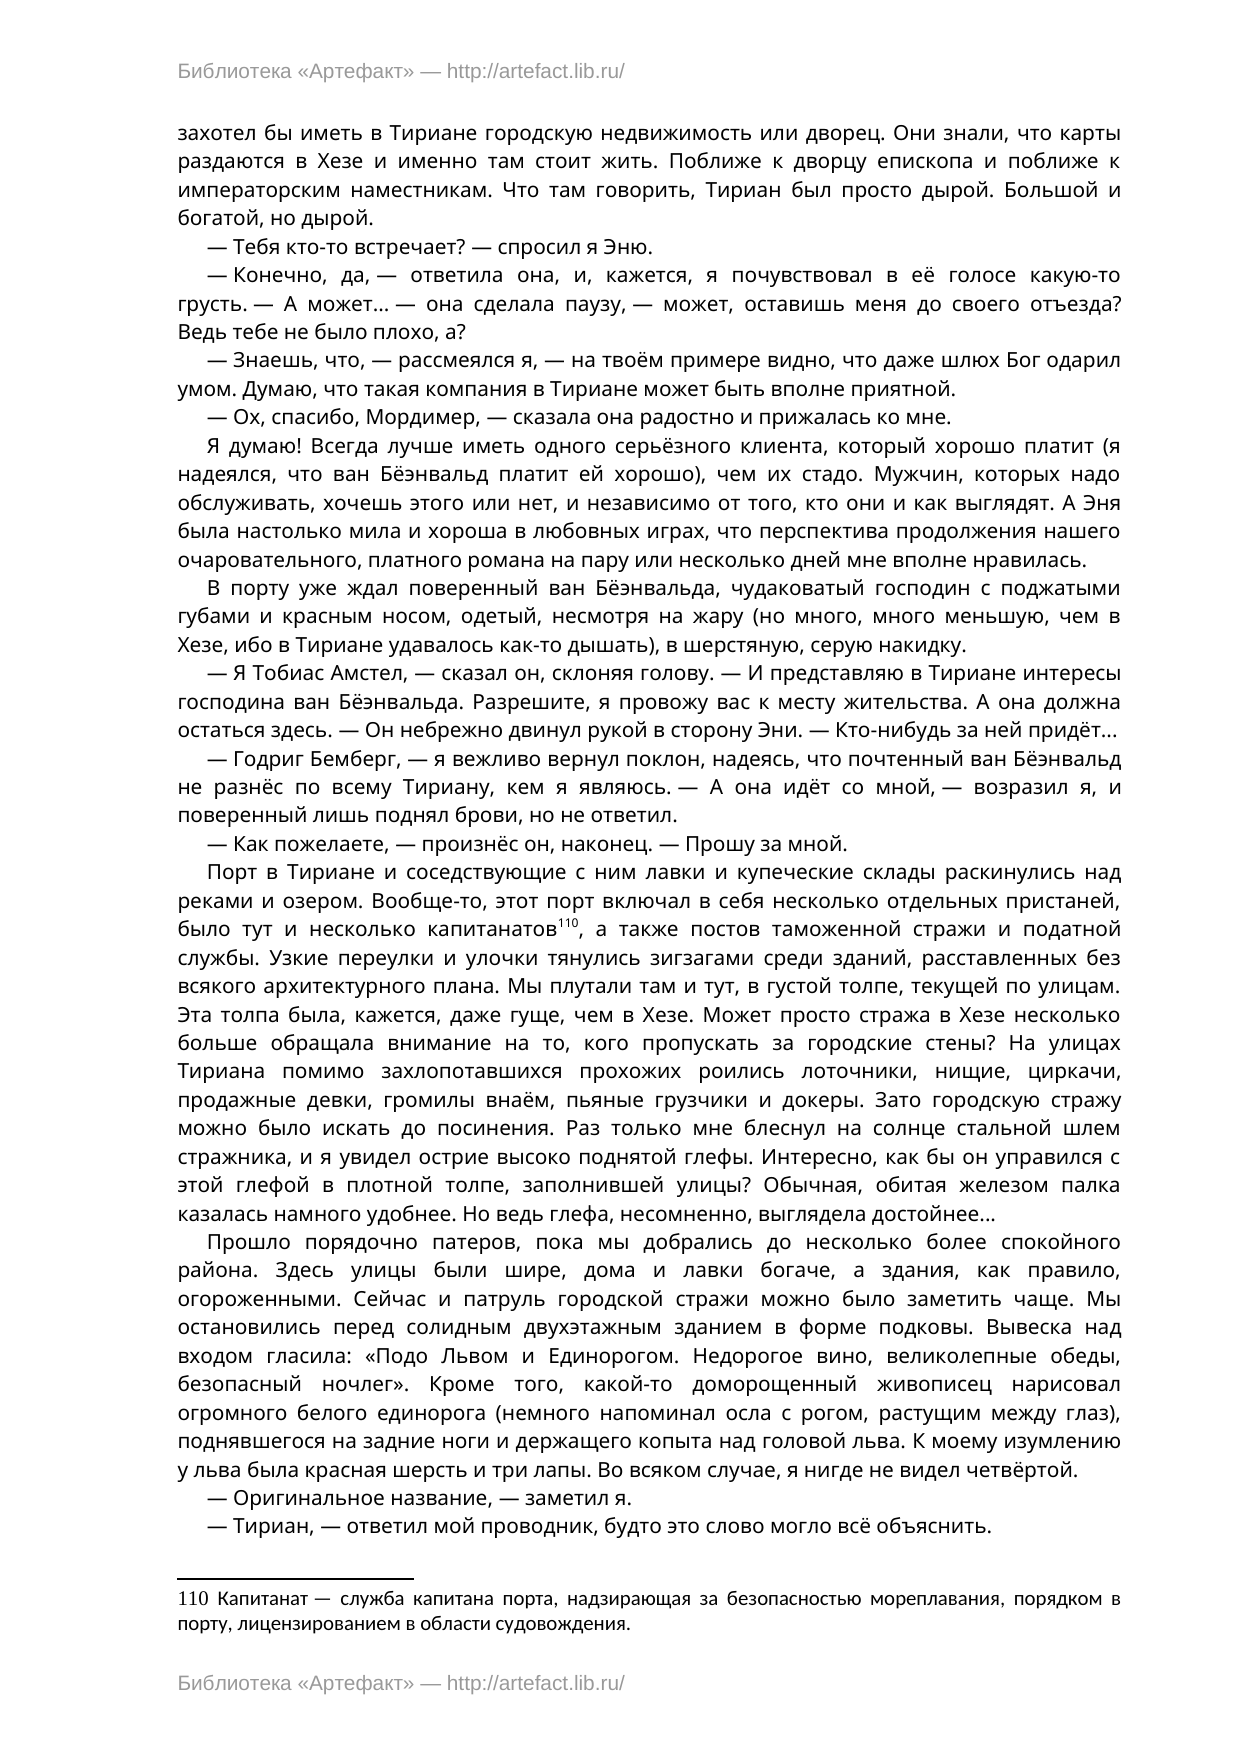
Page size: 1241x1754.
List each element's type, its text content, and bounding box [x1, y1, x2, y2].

text — Конечно, да, — ответила она, и, кажется, я почувствовал в её голосе какую-то грусть. — А может... — она сделала паузу, — может, оставишь меня до своего отъезда? Ведь тебе не было плохо, а? [177, 260, 1122, 346]
text — Ох, спасибо, Мордимер, — сказала она радостно и прижалась ко мне. [177, 402, 1122, 431]
text — Я Тобиас Амстел, — сказал он, склоняя голову. — И представляю в Тириане интересы господина ван Бёэнвальда. Разрешите, я провожу вас к месту жительства. А она должна остаться здесь. — Он небрежно двинул рукой в сторону Эни. — Кто-нибудь за ней придёт... [177, 658, 1122, 744]
text — Оригинальное название, — заметил я. [177, 1483, 1122, 1512]
text Порт в Тириане и соседствующие с ним лавки и купеческие склады раскинулись над реками и озером. Вообще-то, этот порт включал в себя несколько отдельных пристаней, было тут и несколько капитанатов, а также постов таможенной стражи и податной службы. Узкие переулки и улочки тянулись зигзагами среди зданий, расставленных без всякого архитектурного плана. Мы плутали там и тут, в густой толпе, текущей по улицам. Эта толпа была, кажется, даже гуще, чем в Хезе. Может просто стража в Хезе несколько больше обращала внимание на то, кого пропускать за городские стены? На улицах Тириана помимо захлопотавшихся прохожих роились лоточники, нищие, циркачи, продажные девки, громилы внаём, пьяные грузчики и докеры. Зато городскую стражу можно было искать до посинения. Раз только мне блеснул на солнце стальной шлем стражника, и я увидел острие высоко поднятой глефы. Интересно, как бы он управился с этой глефой в плотной толпе, заполнившей улицы? Обычная, обитая железом палка казалась намного удобнее. Но ведь глефа, несомненно, выглядела достойнее... [177, 857, 1122, 1227]
text — Знаешь, что, — рассмеялся я, — на твоём примере видно, что даже шлюх Бог одарил умом. Думаю, что такая компания в Тириане может быть вполне приятной. [177, 346, 1122, 402]
text — Тебя кто-то встречает? — спросил я Эню. [177, 232, 1122, 260]
text — Годриг Бемберг, — я вежливо вернул поклон, надеясь, что почтенный ван Бёэнвальд не разнёс по всему Тириану, кем я являюсь. — А она идёт со мной, — возразил я, и поверенный лишь поднял брови, но не ответил. [177, 744, 1122, 829]
text — Как пожелаете, — произнёс он, наконец. — Прошу за мной. [177, 829, 1122, 857]
text Прошло порядочно патеров, пока мы добрались до несколько более спокойного района. Здесь улицы были шире, дома и лавки богаче, а здания, как правило, огороженными. Сейчас и патруль городской стражи можно было заметить чаще. Мы остановились перед солидным двухэтажным зданием в форме подковы. Вывеска над входом гласила: «Подо Львом и Единорогом. Недорогое вино, великолепные обеды, безопасный ночлег». Кроме того, какой-то доморощенный живописец нарисовал огромного белого единорога (немного напоминал осла с рогом, растущим между глаз), поднявшегося на задние ноги и держащего копыта над головой льва. К моему изумлению у льва была красная шерсть и три лапы. Во всяком случае, я нигде не видел четвёртой. [177, 1227, 1122, 1483]
text Я думаю! Всегда лучше иметь одного серьёзного клиента, который хорошо платит (я надеялся, что ван Бёэнвальд платит ей хорошо), чем их стадо. Мужчин, которых надо обслуживать, хочешь этого или нет, и независимо от того, кто они и как выглядят. А Эня была настолько мила и хороша в любовных играх, что перспектива продолжения нашего очаровательного, платного романа на пару или несколько дней мне вполне нравилась. [177, 431, 1122, 573]
text — Тириан, — ответил мой проводник, будто это слово могло всё объяснить. [177, 1512, 1122, 1540]
text В порту уже ждал поверенный ван Бёэнвальда, чудаковатый господин с поджатыми губами и красным носом, одетый, несмотря на жару (но много, много меньшую, чем в Хезе, ибо в Тириане удавалось как-то дышать), в шерстяную, серую накидку. [177, 573, 1122, 658]
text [177, 118, 1122, 232]
